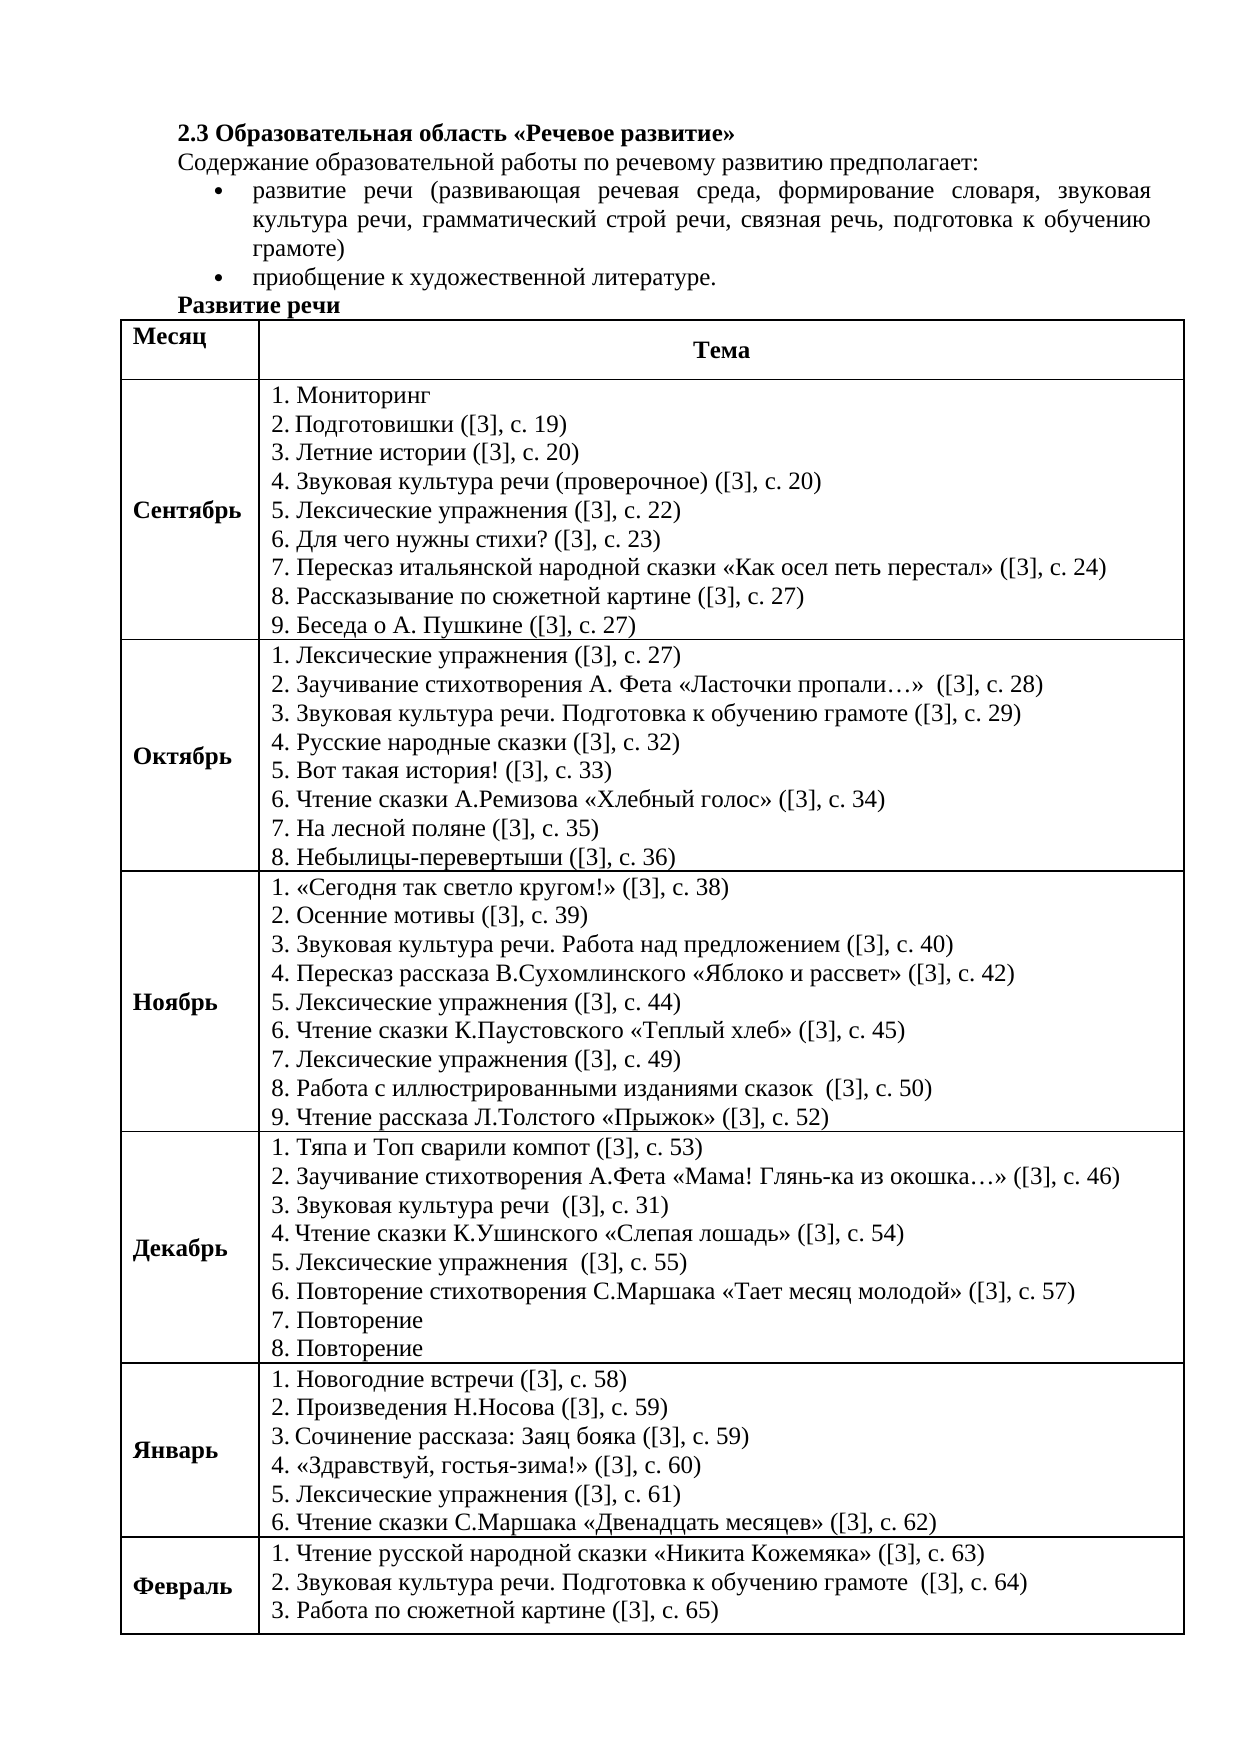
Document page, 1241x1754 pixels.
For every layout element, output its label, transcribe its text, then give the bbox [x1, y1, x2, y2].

table_cell 1. Тяпа и Топ сварили компот ([3], с. 53) 2. Заучивание стихотворения А.Фета «Мама! Глянь-ка из окошка…» ([3], с. 46) 3. Звуковая культура речи ([3], с. 31) 4. Чтение сказки К.Ушинского «Слепая лошадь» ([3], с. 54) 5. Лексические упражнения ([3], с. 55) 6. Повторение стихотворения С.Маршака «Тает месяц молодой» ([3], с. 57) 7. Повторение 8. Повторение [260, 1132, 1183, 1362]
table_cell Январь [122, 1364, 258, 1536]
text Развитие речи [177, 291, 1152, 319]
table_cell Сентябрь [122, 380, 258, 639]
list приобщение к художественной литературе. [215, 262, 1152, 291]
table_cell 1. Мониторинг 2. Подготовишки ([3], с. 19) 3. Летние истории ([3], с. 20) 4. Звуковая культура речи (проверочное) ([3], с. 20) 5. Лексические упражнения ([3], с. 22) 6. Для чего нужны стихи? ([3], с. 23) 7. Пересказ итальянской народной сказки «Как осел петь перестал» ([3], с. 24) 8. Рассказывание по сюжетной картине ([3], с. 27) 9. Беседа о А. Пушкине ([3], с. 27) [260, 380, 1183, 639]
table_cell 1. «Сегодня так светло кругом!» ([3], с. 38) 2. Осенние мотивы ([3], с. 39) 3. Звуковая культура речи. Работа над предложением ([3], с. 40) 4. Пересказ рассказа В.Сухомлинского «Яблоко и рассвет» ([3], с. 42) 5. Лексические упражнения ([3], с. 44) 6. Чтение сказки К.Паустовского «Теплый хлеб» ([3], с. 45) 7. Лексические упражнения ([3], с. 49) 8. Работа с иллюстрированными изданиями сказок ([3], с. 50) 9. Чтение рассказа Л.Толстого «Прыжок» ([3], с. 52) [260, 872, 1183, 1131]
table_header Месяц [122, 321, 258, 378]
table_cell Ноябрь [122, 872, 258, 1131]
table_cell 1. Лексические упражнения ([3], с. 27) 2. Заучивание стихотворения А. Фета «Ласточки пропали…» ([3], с. 28) 3. Звуковая культура речи. Подготовка к обучению грамоте ([3], с. 29) 4. Русские народные сказки ([3], с. 32) 5. Вот такая история! ([3], с. 33) 6. Чтение сказки А.Ремизова «Хлебный голос» ([3], с. 34) 7. На лесной поляне ([3], с. 35) 8. Небылицы-перевертыши ([3], с. 36) [260, 640, 1183, 870]
table_cell Февраль [122, 1538, 258, 1633]
table_cell Октябрь [122, 640, 258, 870]
table_cell Декабрь [122, 1132, 258, 1362]
text Содержание образовательной работы по речевому развитию предполагает: [177, 147, 1152, 176]
table_cell 1. Новогодние встречи ([3], с. 58) 2. Произведения Н.Носова ([3], с. 59) 3. Сочинение рассказа: Заяц бояка ([3], с. 59) 4. «Здравствуй, гостья-зима!» ([3], с. 60) 5. Лексические упражнения ([3], с. 61) 6. Чтение сказки С.Маршака «Двенадцать месяцев» ([3], с. 62) [260, 1364, 1183, 1536]
table_header Тема [260, 321, 1183, 378]
list развитие речи (развивающая речевая среда, формирование словаря, звуковая культура речи, грамматический строй речи, связная речь, подготовка к обучению грамоте) [215, 176, 1152, 262]
text 2.3 Образовательная область «Речевое развитие» [177, 118, 1152, 147]
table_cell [260, 1538, 1183, 1633]
